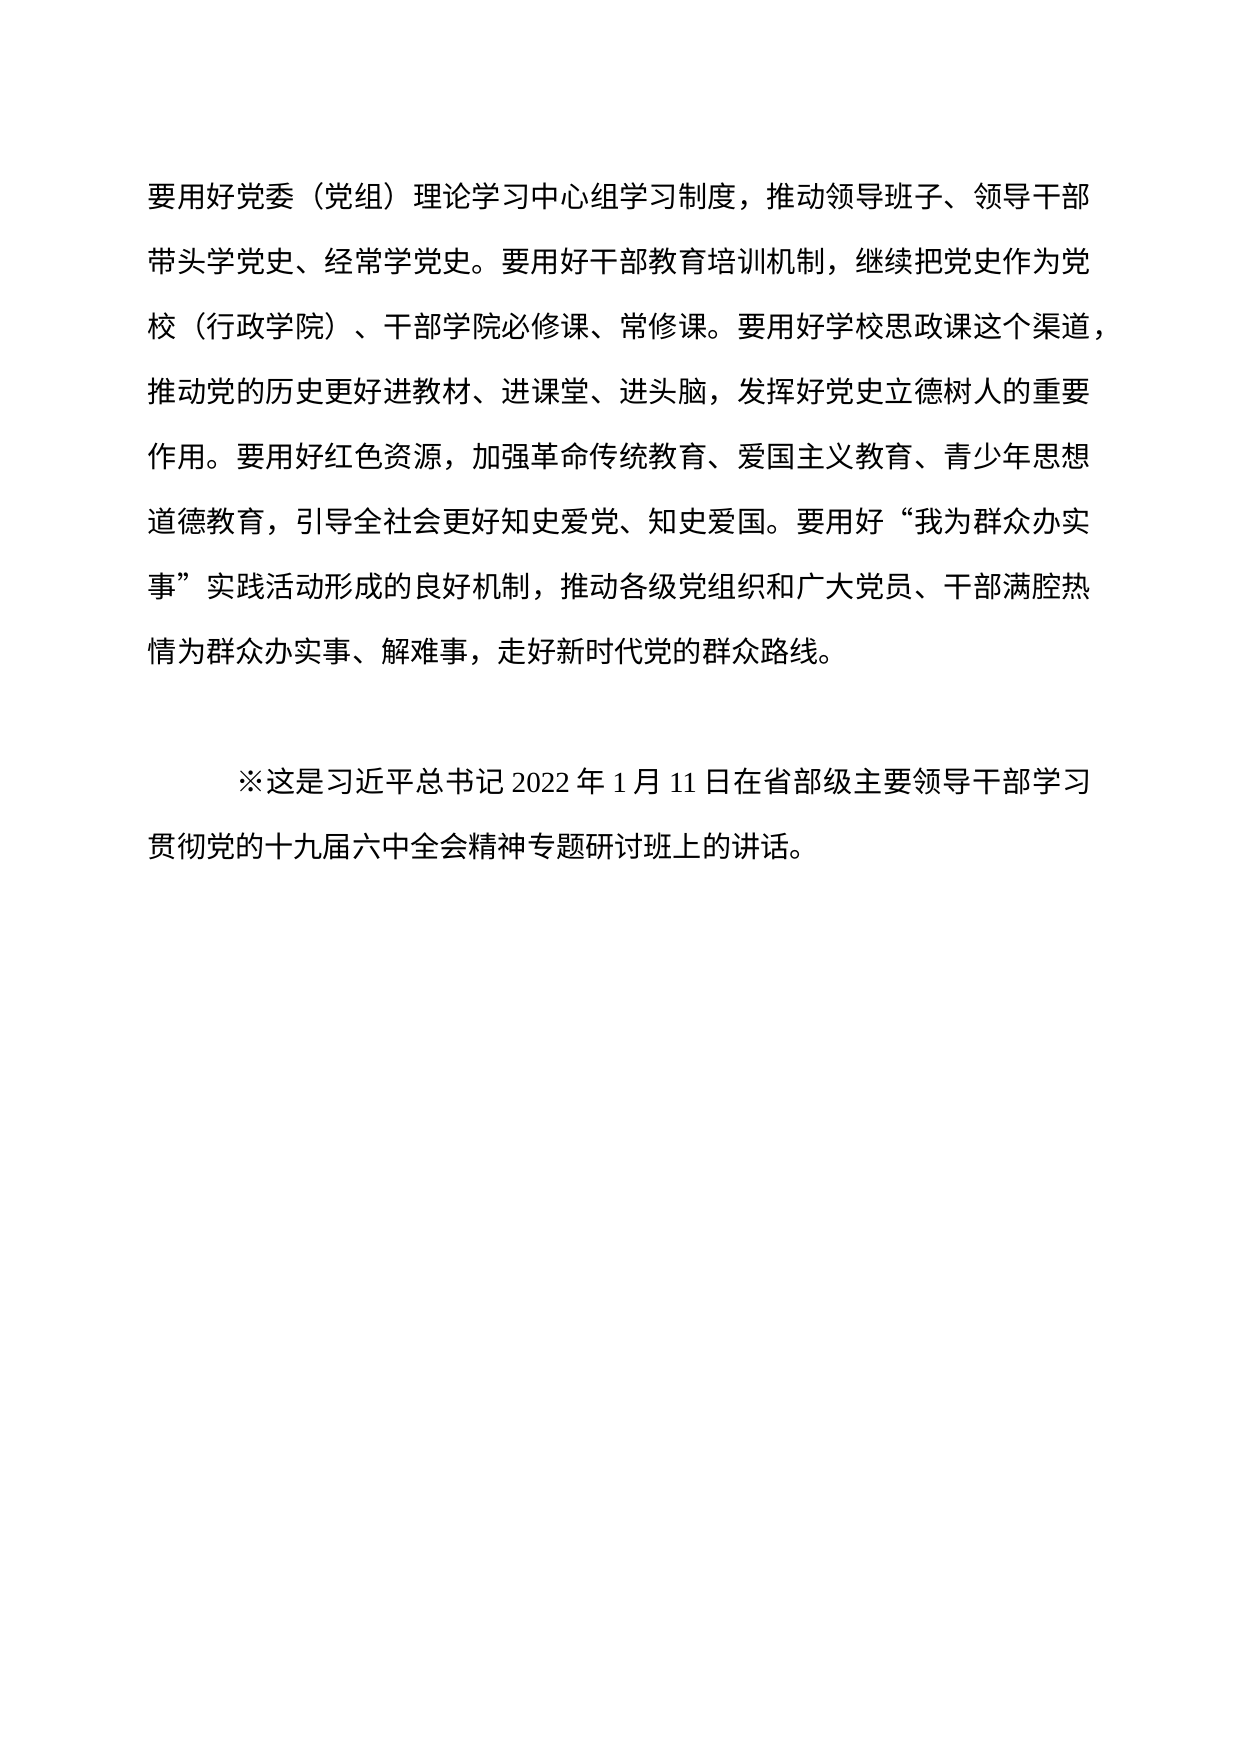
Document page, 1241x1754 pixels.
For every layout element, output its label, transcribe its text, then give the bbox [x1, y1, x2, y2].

text ※这是习近平总书记2022年1月11日在省部级主要领导干部学习贯彻党的十九届六中全会精神专题研讨班上的讲话。 [148, 747, 1092, 877]
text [148, 162, 1092, 682]
